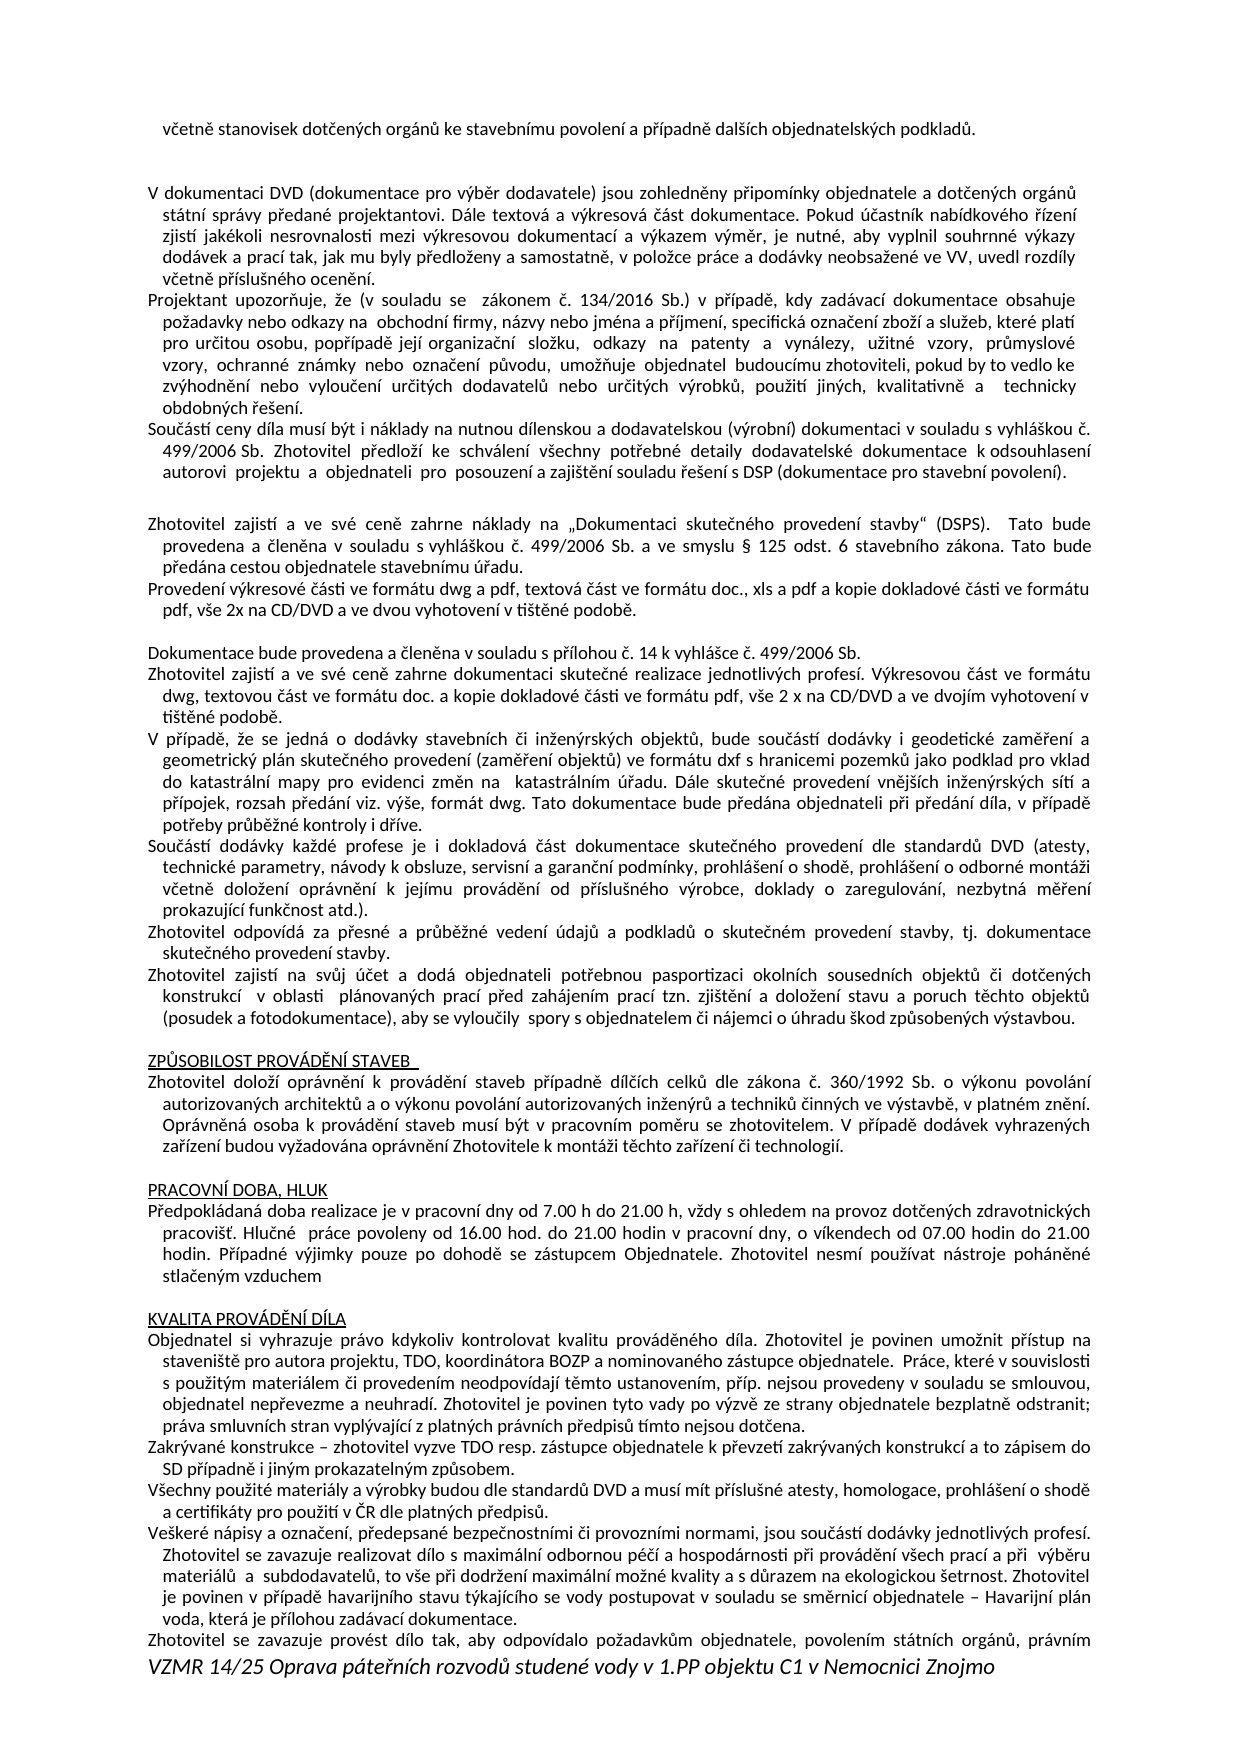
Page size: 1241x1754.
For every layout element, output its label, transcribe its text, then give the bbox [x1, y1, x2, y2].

text Zhotovitel zajistí a ve své ceně zahrne náklady na „Dokumentaci skutečného provedení stavby“ (DSPS). Tato bude provedena a členěna v souladu s vyhláškou č. 499/2006 Sb. a ve smyslu § 125 odst. 6 stavebního zákona. Tato bude předána cestou objednatele stavebnímu úřadu. [148, 513, 1092, 578]
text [148, 1630, 1092, 1651]
text Objednatel si vyhrazuje právo kdykoliv kontrolovat kvalitu prováděného díla. Zhotovitel je povinen umožnit přístup na staveniště pro autora projektu, TDO, koordinátora BOZP a nominovaného zástupce objednatele. Práce, které v souvislosti s použitým materiálem či provedením neodpovídají těmto ustanovením, příp. nejsou provedeny v souladu se smlouvou, objednatel nepřevezme a neuhradí. Zhotovitel je povinen tyto vady po výzvě ze strany objednatele bezplatně odstranit; práva smluvních stran vyplývající z platných právních předpisů tímto nejsou dotčena. [148, 1329, 1092, 1437]
text KVALITA PROVÁDĚNÍ DÍLA [148, 1308, 1092, 1329]
text V případě, že se jedná o dodávky stavebních či inženýrských objektů, bude součástí dodávky i geodetické zaměření a geometrický plán skutečného provedení (zaměření objektů) ve formátu dxf s hranicemi pozemků jako podklad pro vklad do katastrální mapy pro evidenci změn na katastrálním úřadu. Dále skutečné provedení vnějších inženýrských sítí a přípojek, rozsah předání viz. výše, formát dwg. Tato dokumentace bude předána objednateli při předání díla, v případě potřeby průběžné kontroly i dříve. [148, 728, 1092, 835]
text Zhotovitel odpovídá za přesné a průběžné vedení údajů a podkladů o skutečném provedení stavby, tj. dokumentace skutečného provedení stavby. [148, 921, 1092, 964]
text PRACOVNÍ DOBA, HLUK [148, 1179, 1092, 1201]
text ZPŮSOBILOST PROVÁDĚNÍ STAVEB [148, 1050, 1092, 1071]
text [148, 118, 1078, 139]
text Zhotovitel zajistí na svůj účet a dodá objednateli potřebnou pasportizaci okolních sousedních objektů či dotčených konstrukcí v oblasti plánovaných prací před zahájením prací tzn. zjištění a doložení stavu a poruch těchto objektů (posudek a fotodokumentace), aby se vyloučily spory s objednatelem či nájemci o úhradu škod způsobených výstavbou. [148, 964, 1092, 1028]
text Zhotovitel zajistí a ve své ceně zahrne dokumentaci skutečné realizace jednotlivých profesí. Výkresovou část ve formátu dwg, textovou část ve formátu doc. a kopie dokladové části ve formátu pdf, vše 2 x na CD/DVD a ve dvojím vyhotovení v tištěné podobě. [148, 664, 1092, 728]
text V dokumentaci DVD (dokumentace pro výběr dodavatele) jsou zohledněny připomínky objednatele a dotčených orgánů státní správy předané projektantovi. Dále textová a výkresová část dokumentace. Pokud účastník nabídkového řízení zjistí jakékoli nesrovnalosti mezi výkresovou dokumentací a výkazem výměr, je nutné, aby vyplnil souhrnné výkazy dodávek a prací tak, jak mu byly předloženy a samostatně, v položce práce a dodávky neobsažené ve VV, uvedl rozdíly včetně příslušného ocenění. [148, 182, 1078, 290]
text Součástí dodávky každé profese je i dokladová část dokumentace skutečného provedení dle standardů DVD (atesty, technické parametry, návody k obsluze, servisní a garanční podmínky, prohlášení o shodě, prohlášení o odborné montáži včetně doložení oprávnění k jejímu provádění od příslušného výrobce, doklady o zaregulování, nezbytná měření prokazující funkčnost atd.). [148, 835, 1092, 921]
text Zhotovitel doloží oprávnění k provádění staveb případně dílčích celků dle zákona č. 360/1992 Sb. o výkonu povolání autorizovaných architektů a o výkonu povolání autorizovaných inženýrů a techniků činných ve výstavbě, v platném znění. Oprávněná osoba k provádění staveb musí být v pracovním poměru se zhotovitelem. V případě dodávek vyhrazených zařízení budou vyžadována oprávnění Zhotovitele k montáži těchto zařízení či technologií. [148, 1071, 1092, 1157]
text Součástí ceny díla musí být i náklady na nutnou dílenskou a dodavatelskou (výrobní) dokumentaci v souladu s vyhláškou č. 499/2006 Sb. Zhotovitel předloží ke schválení všechny potřebné detaily dodavatelské dokumentace k odsouhlasení autorovi projektu a objednateli pro posouzení a zajištění souladu řešení s DSP (dokumentace pro stavební povolení). [148, 418, 1092, 483]
text Zakrývané konstrukce – zhotovitel vyzve TDO resp. zástupce objednatele k převzetí zakrývaných konstrukcí a to zápisem do SD případně i jiným prokazatelným způsobem. [148, 1437, 1092, 1479]
text Projektant upozorňuje, že (v souladu se zákonem č. 134/2016 Sb.) v případě, kdy zadávací dokumentace obsahuje požadavky nebo odkazy na obchodní firmy, názvy nebo jména a příjmení, specifická označení zboží a služeb, které platí pro určitou osobu, popřípadě její organizační složku, odkazy na patenty a vynálezy, užitné vzory, průmyslové vzory, ochranné známky nebo označení původu, umožňuje objednatel budoucímu zhotoviteli, pokud by to vedlo ke zvýhodnění nebo vyloučení určitých dodavatelů nebo určitých výrobků, použití jiných, kvalitativně a technicky obdobných řešení. [148, 290, 1078, 418]
text Všechny použité materiály a výrobky budou dle standardů DVD a musí mít příslušné atesty, homologace, prohlášení o shodě a certifikáty pro použití v ČR dle platných předpisů. [148, 1479, 1092, 1522]
text Předpokládaná doba realizace je v pracovní dny od 7.00 h do 21.00 h, vždy s ohledem na provoz dotčených zdravotnických pracovišť. Hlučné práce povoleny od 16.00 hod. do 21.00 hodin v pracovní dny, o víkendech od 07.00 hodin do 21.00 hodin. Případné výjimky pouze po dohodě se zástupcem Objednatele. Zhotovitel nesmí používat nástroje poháněné stlačeným vzduchem [148, 1201, 1092, 1286]
text Dokumentace bude provedena a členěna v souladu s přílohou č. 14 k vyhlášce č. 499/2006 Sb. [148, 642, 1092, 664]
text Provedení výkresové části ve formátu dwg a pdf, textová část ve formátu doc., xls a pdf a kopie dokladové části ve formátu pdf, vše 2x na CD/DVD a ve dvou vyhotovení v tištěné podobě. [148, 578, 1092, 621]
text Veškeré nápisy a označení, předepsané bezpečnostními či provozními normami, jsou součástí dodávky jednotlivých profesí. Zhotovitel se zavazuje realizovat dílo s maximální odbornou péčí a hospodárnosti při provádění všech prací a při výběru materiálů a subdodavatelů, to vše při dodržení maximální možné kvality a s důrazem na ekologickou šetrnost. Zhotovitel je povinen v případě havarijního stavu týkajícího se vody postupovat v souladu se směrnicí objednatele – Havarijní plán voda, která je přílohou zadávací dokumentace. [148, 1522, 1092, 1630]
